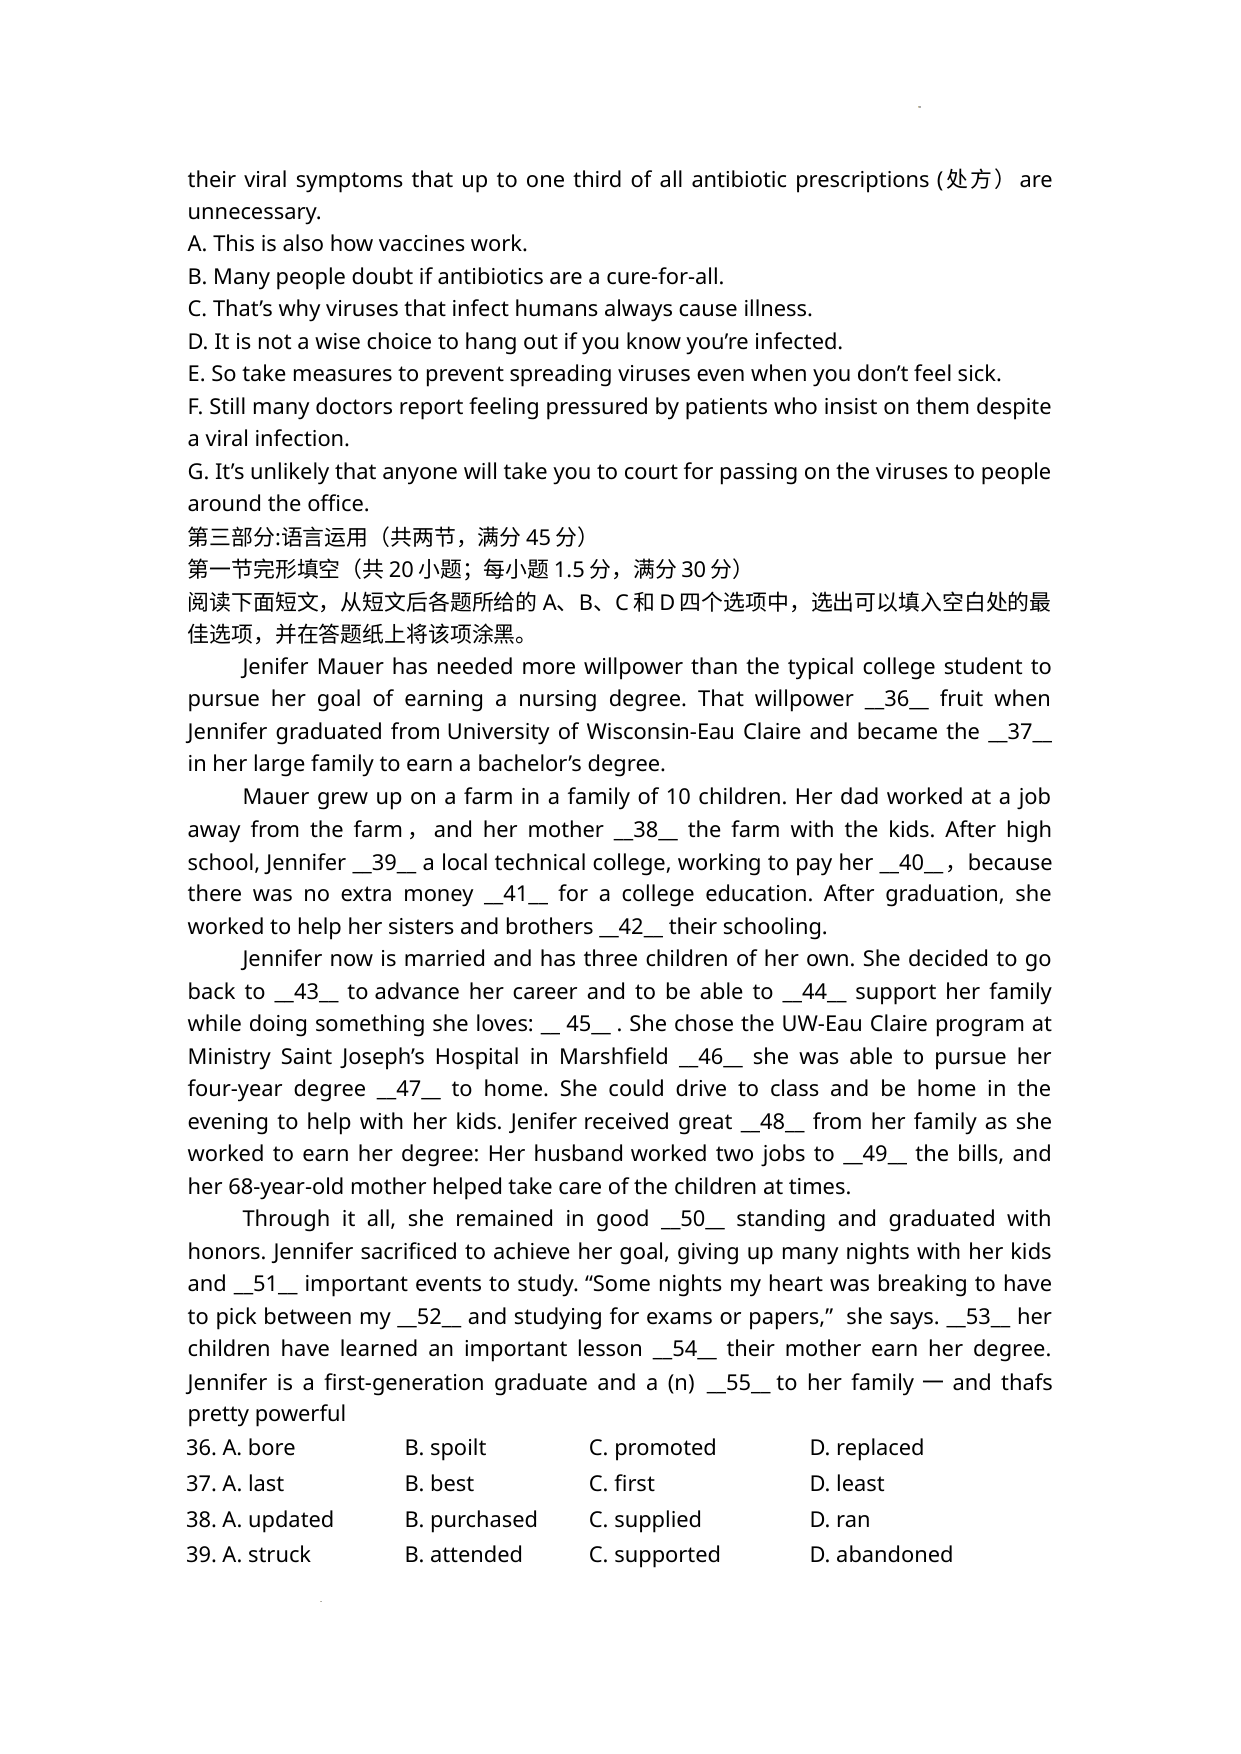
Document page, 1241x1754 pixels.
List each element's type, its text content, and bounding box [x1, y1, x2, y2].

text 第一节完形填空（共20小题；每小题1.5分，满分30分） [187, 552, 1053, 584]
text 第三部分:语言运用（共两节，满分45分） [187, 519, 1053, 552]
text Mauer grew up on a farm in a family of 10 children. Her dad worked at a job away from the farm，and her mother __38__ the farm with the kids. After high school, Jennifer __39__ a local technical college, working to pay her __40__，because there was no extra money __41__ for a college education. After graduation, she worked to help her sisters and brothers __42__ their schooling. [187, 779, 1053, 942]
table_cell C. supplied [587, 1501, 808, 1536]
table_header B. spoilt [403, 1430, 587, 1465]
table_cell 37. A. last [184, 1465, 403, 1501]
table_cell C. first [587, 1465, 808, 1501]
table_header A. bore [184, 1430, 403, 1465]
text B. Many people doubt if antibiotics are a cure-for-all. [187, 259, 1053, 292]
table_cell D. least [808, 1465, 1048, 1501]
text D. It is not a wise choice to hang out if you know you’re infected. [187, 324, 1053, 357]
table_cell B. best [403, 1465, 587, 1501]
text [187, 162, 1053, 227]
text 阅读下面短文，从短文后各题所给的A、B、C和D四个选项中，选出可以填入空白处的最佳选项，并在答题纸上将该项涂黑。 [187, 584, 1053, 649]
table_header C. promoted [587, 1430, 808, 1465]
table_cell B. attended [403, 1536, 587, 1572]
table_cell D. abandoned [808, 1536, 1048, 1572]
text Jennifer now is married and has three children of her own. She decided to go back to __43__ to advance her career and to be able to __44__ support her family while doing something she loves: __ 45__ . She chose the UW-Eau Claire program at Ministry Saint Joseph’s Hospital in Marshfield __46__ she was able to pursue her four-year degree __47__ to home. She could drive to class and be home in the evening to help with her kids. Jenifer received great __48__ from her family as she worked to earn her degree: Her husband worked two jobs to __49__ the bills, and her 68-year-old mother helped take care of the children at times. [187, 942, 1053, 1202]
table_header D. replaced [808, 1430, 1048, 1465]
table_cell B. purchased [403, 1501, 587, 1536]
text Jenifer Mauer has needed more willpower than the typical college student to pursue her goal of earning a nursing degree. That willpower __36__ fruit when Jennifer graduated from University of Wisconsin-Eau Claire and became the __37__ in her large family to earn a bachelor’s degree. [187, 649, 1053, 779]
text C. That’s why viruses that infect humans always cause illness. [187, 292, 1053, 324]
text F. Still many doctors report feeling pressured by patients who insist on them despite a viral infection. [187, 389, 1053, 454]
table_cell 38. A. updated [184, 1501, 403, 1536]
text Through it all, she remained in good __50__ standing and graduated with honors. Jennifer sacrificed to achieve her goal, giving up many nights with her kids and __51__ important events to study. “Some nights my heart was breaking to have to pick between my __52__ and studying for exams or papers,” she says. __53__ her children have learned an important lesson __54__ their mother earn her degree. Jennifer is a first-generation graduate and a (n) __55__ to her family一and thafs pretty powerful [187, 1202, 1053, 1429]
list This is also how vaccines work. [187, 227, 1053, 259]
table_cell D. ran [808, 1501, 1048, 1536]
text E. So take measures to prevent spreading viruses even when you don’t feel sick. [187, 357, 1053, 389]
table_cell C. supported [587, 1536, 808, 1572]
text G. It’s unlikely that anyone will take you to court for passing on the viruses to people around the office. [187, 454, 1053, 519]
table_cell 39. A. struck [184, 1536, 403, 1572]
